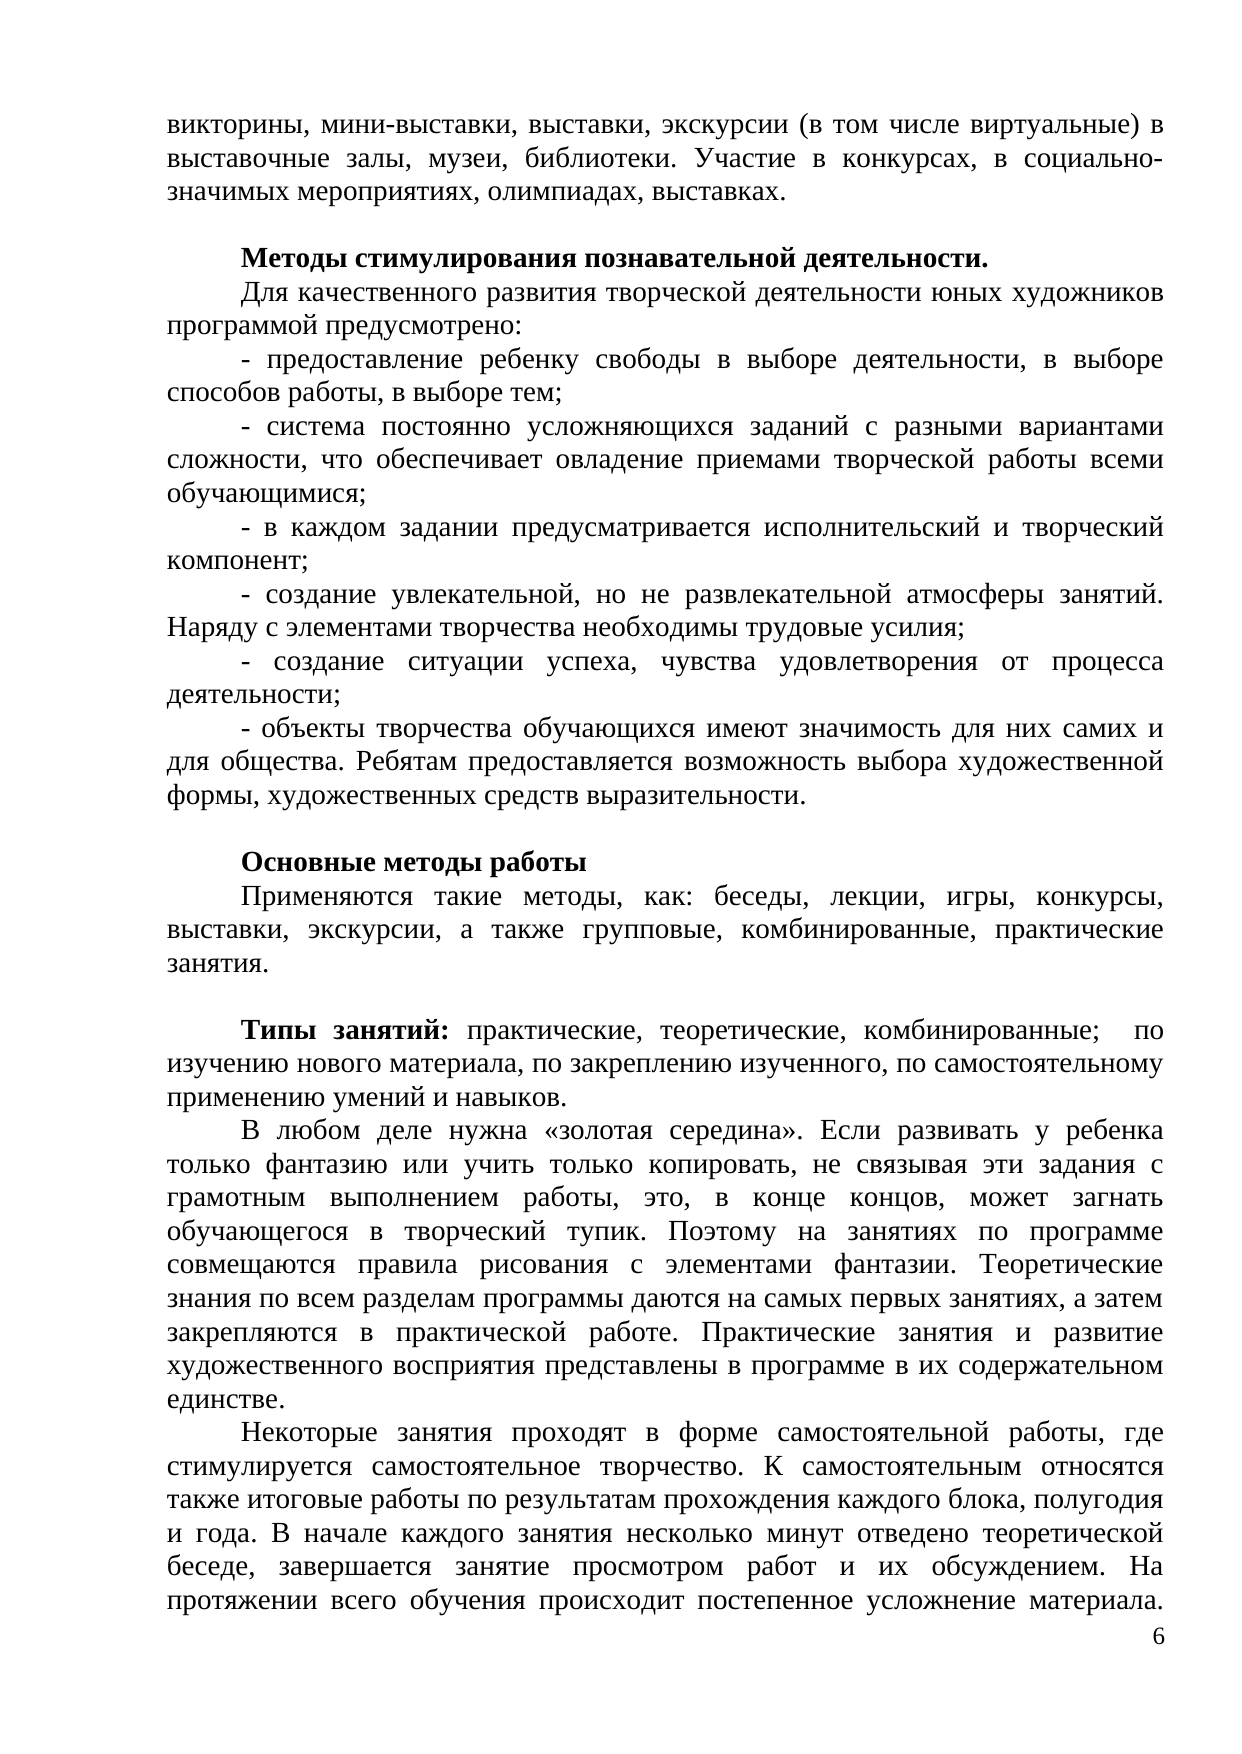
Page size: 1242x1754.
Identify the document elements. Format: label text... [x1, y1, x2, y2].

text - создание ситуации успеха, чувства удовлетворения от процесса деятельности; [167, 643, 1164, 710]
text Основные методы работы [167, 844, 1164, 878]
text Типы занятий: практические, теоретические, комбинированные; по изучению нового материала, по закреплению изученного, по самостоятельному применению умений и навыков. [167, 1012, 1164, 1112]
text В любом деле нужна «золотая середина». Если развивать у ребенка только фантазию или учить только копировать, не связывая эти задания с грамотным выполнением работы, это, в конце концов, может загнать обучающегося в творческий тупик. Поэтому на занятиях по программе совмещаются правила рисования с элементами фантазии. Теоретические знания по всем разделам программы даются на самых первых занятиях, а затем закрепляются в практической работе. Практические занятия и развитие художественного восприятия представлены в программе в их содержательном единстве. [167, 1112, 1164, 1414]
text - система постоянно усложняющихся заданий с разными вариантами сложности, что обеспечивает овладение приемами творческой работы всеми обучающимися; [167, 408, 1164, 509]
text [167, 1414, 1164, 1616]
text - создание увлекательной, но не развлекательной атмосферы занятий. Наряду с элементами творчества необходимы трудовые усилия; [167, 576, 1164, 643]
text - объекты творчества обучающихся имеют значимость для них самих и для общества. Ребятам предоставляется возможность выбора художественной формы, художественных средств выразительности. [167, 710, 1164, 811]
text Применяются такие методы, как: беседы, лекции, игры, конкурсы, выставки, экскурсии, а также групповые, комбинированные, практические занятия. [167, 878, 1164, 978]
text - предоставление ребенку свободы в выборе деятельности, в выборе способов работы, в выборе тем; [167, 341, 1164, 408]
text Для качественного развития творческой деятельности юных художников программой предусмотрено: [167, 274, 1164, 341]
text Методы стимулирования познавательной деятельности. [167, 240, 1164, 274]
text - в каждом задании предусматривается исполнительский и творческий компонент; [167, 509, 1164, 576]
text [167, 106, 1164, 207]
